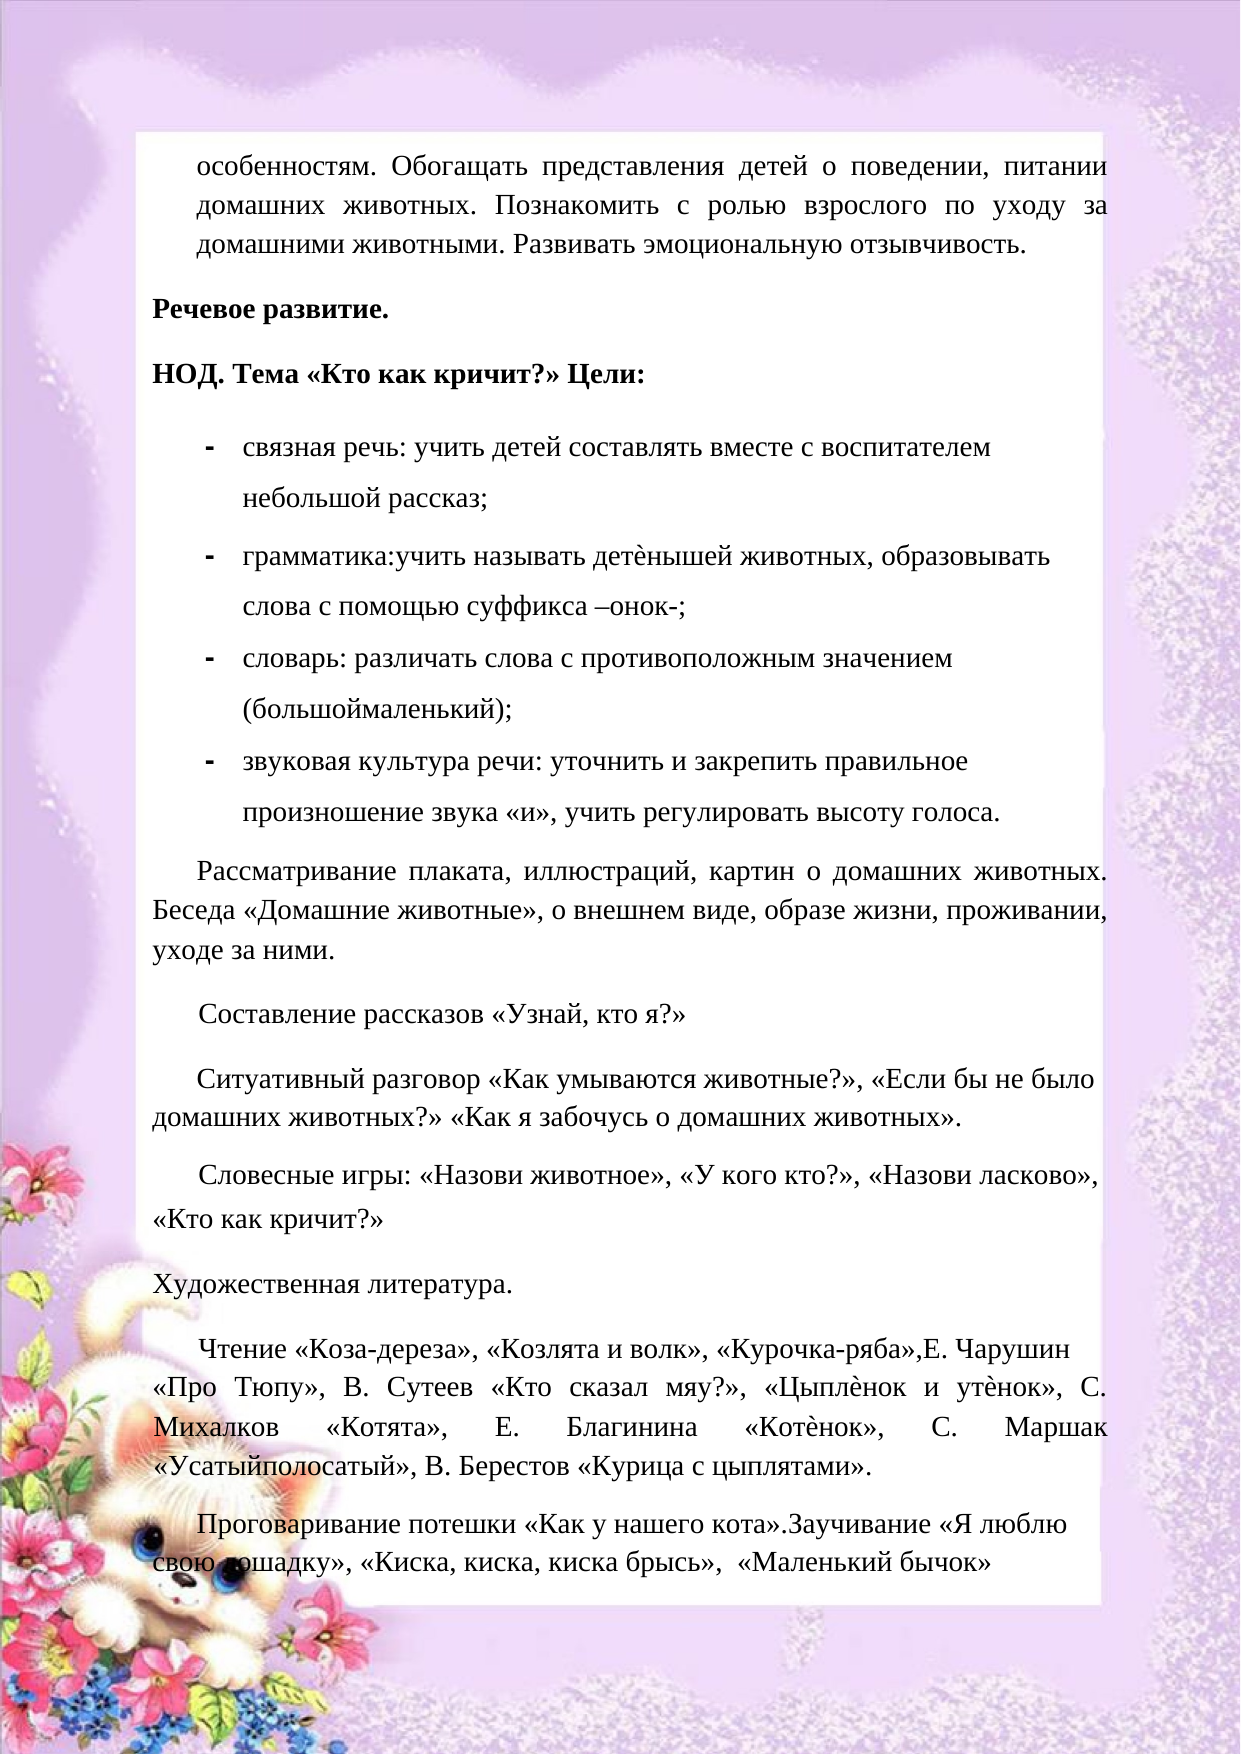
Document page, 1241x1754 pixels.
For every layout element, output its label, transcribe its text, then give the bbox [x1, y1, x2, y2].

picture [0, 0, 1241, 1754]
text Составление рассказов «Узнай, кто я?» [198, 996, 1108, 1030]
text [152, 148, 1108, 260]
text Ситуативный разговор «Как умываются животные?», «Если бы не было домашних животных?» «Как я забочусь о домашних животных». [152, 1061, 1108, 1133]
text Словесные игры: «Назови животное», «У кого кто?», «Назови ласково», [198, 1157, 1108, 1191]
text Чтение «Коза-дереза», «Козлята и волк», «Курочка-ряба»,Е. Чарушин [198, 1331, 1108, 1364]
text Речевое развитие. [152, 291, 1126, 324]
list грамматика:учить называть детѐнышей животных, образовывать слова с помощью суффикса –онок-; [205, 534, 1108, 622]
text НОД. Тема «Кто как кричит?» Цели: [152, 356, 648, 390]
text Проговаривание потешки «Как у нашего кота».Заучивание «Я люблю свою лошадку», «Киска, киска, киска брысь», «Маленький бычок» [152, 1506, 1108, 1578]
list звуковая культура речи: уточнить и закрепить правильное произношение звука «и», учить регулировать высоту голоса. [205, 739, 1108, 828]
text Рассматривание плаката, иллюстраций, картин о домашних животных. Беседа «Домашние животные», о внешнем виде, образе жизни, проживании, уходе за ними. [152, 853, 1108, 965]
list связная речь: учить детей составлять вместе с воспитателем небольшой рассказ; [205, 425, 1108, 513]
list словарь: различать слова с противоположным значением (большоймаленький); [205, 637, 1108, 724]
text «Про Тюпу», В. Сутеев «Кто сказал мяу?», «Цыплѐнок и утѐнок», С. Михалков «Котята», Е. Благинина «Котѐнок», С. Маршак «Усатыйполосатый», В. Берестов «Курица с цыплятами». [152, 1369, 1108, 1482]
text «Кто как кричит?» [152, 1201, 1108, 1234]
text Художественная литература. [152, 1266, 1108, 1299]
